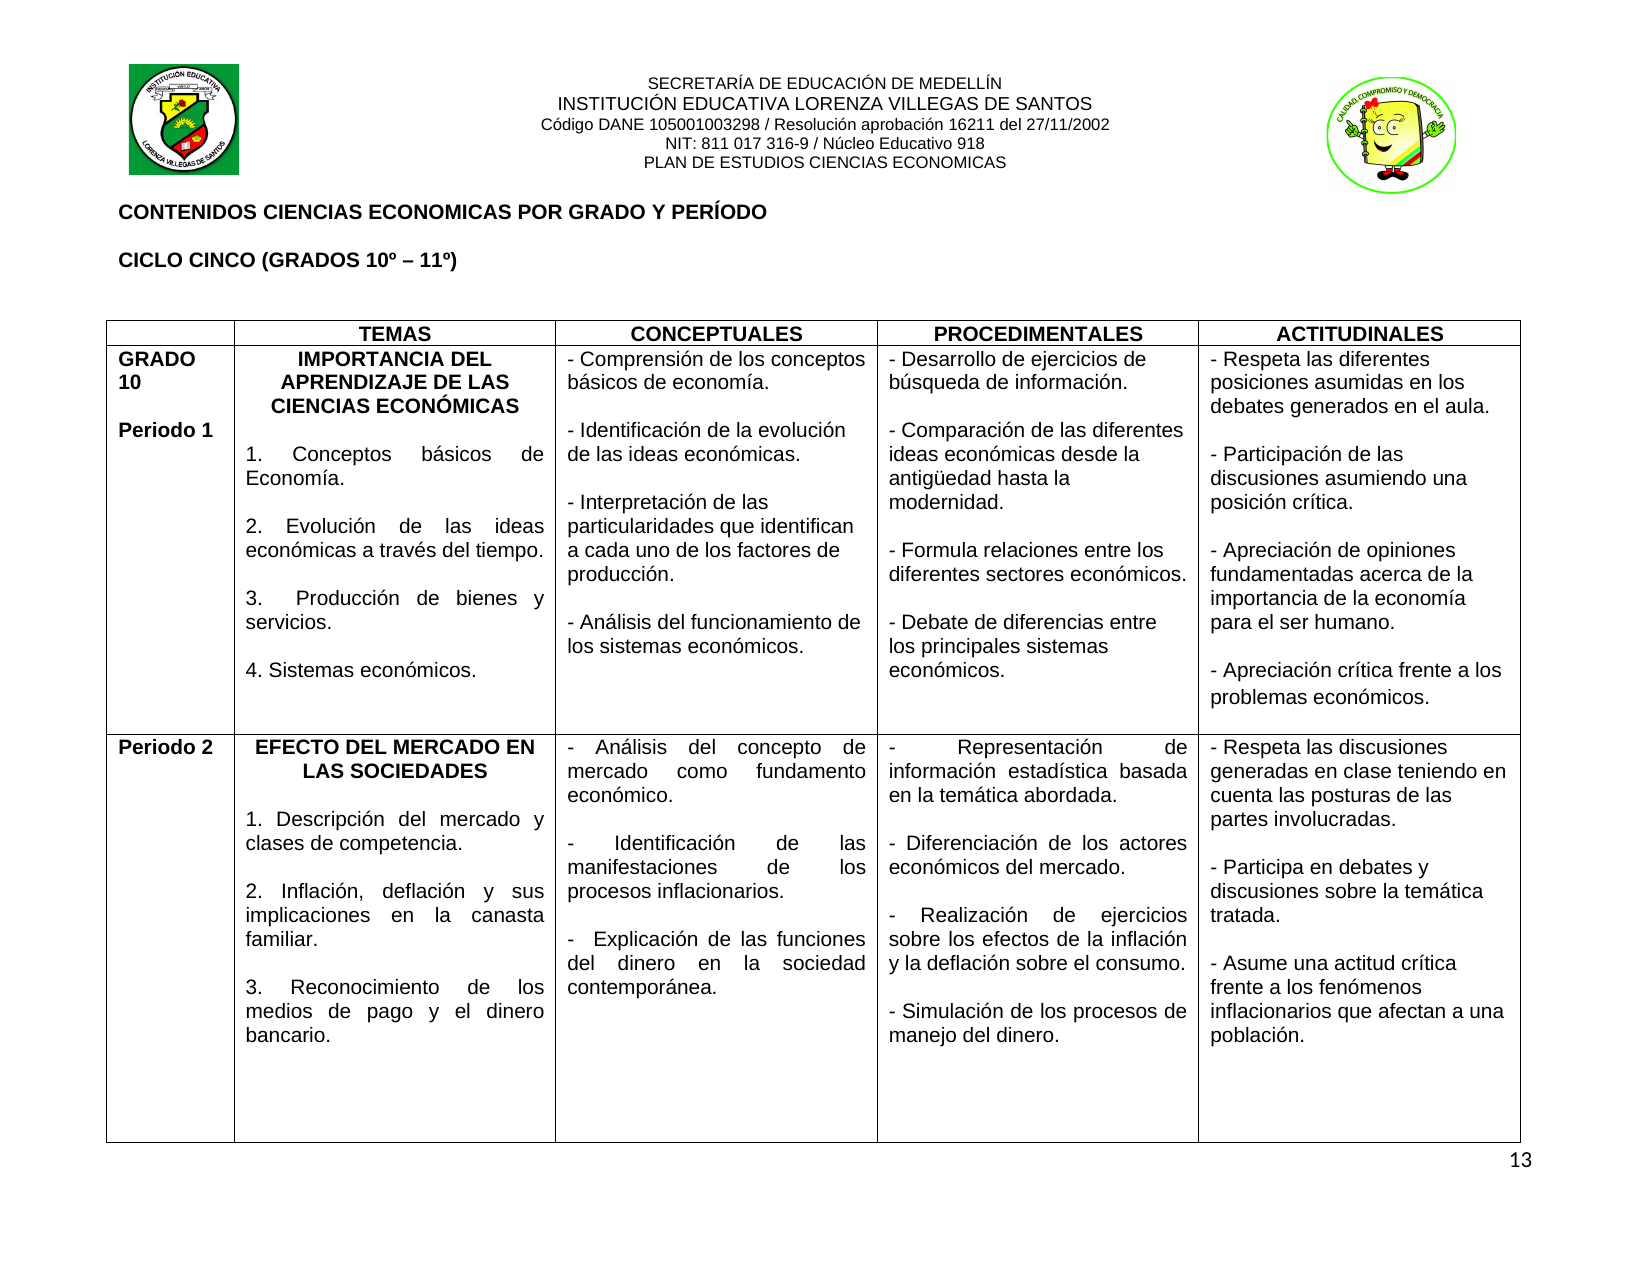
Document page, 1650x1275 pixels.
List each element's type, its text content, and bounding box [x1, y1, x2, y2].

text CONTENIDOS CIENCIAS ECONOMICAS POR GRADO Y PERÍODO [118, 200, 1532, 224]
table_cell GRADO 10 Periodo 1 [107, 346, 234, 734]
table_cell - Desarrollo de ejercicios de búsqueda de información. - Comparación de las diferentes ideas económicas desde la antigüedad hasta la modernidad. - Formula relaciones entre los diferentes sectores económicos. - Debate de diferencias entre los principales sistemas económicos. [878, 346, 1198, 734]
table_header CONCEPTUALES [556, 321, 877, 345]
table_cell EFECTO DEL MERCADO EN LAS SOCIEDADES 1. Descripción del mercado y clases de competencia. 2. Inflación, deflación y sus implicaciones en la canasta familiar. 3. Reconocimiento de los medios de pago y el dinero bancario. [235, 735, 555, 1142]
picture [128, 64, 240, 175]
table_cell - Respeta las diferentes posiciones asumidas en los debates generados en el aula. - Participación de las discusiones asumiendo una posición crítica. - Apreciación de opiniones fundamentadas acerca de la importancia de la economía para el ser humano. - Apreciación crítica frente a los problemas económicos. [1199, 346, 1520, 734]
table_header ACTITUDINALES [1199, 321, 1520, 345]
table_cell - Análisis del concepto de mercado como fundamento económico. - Identificación de las manifestaciones de los procesos inflacionarios. - Explicación de las funciones del dinero en la sociedad contemporánea. [556, 735, 877, 1142]
table_cell - Comprensión de los conceptos básicos de economía. - Identificación de la evolución de las ideas económicas. - Interpretación de las particularidades que identifican a cada uno de los factores de producción. - Análisis del funcionamiento de los sistemas económicos. [556, 346, 877, 734]
table_cell Periodo 2 [107, 735, 234, 1142]
table_cell IMPORTANCIA DEL APRENDIZAJE DE LAS CIENCIAS ECONÓMICAS 1. Conceptos básicos de Economía. 2. Evolución de las ideas económicas a través del tiempo. 3. Producción de bienes y servicios. 4. Sistemas económicos. [235, 346, 555, 734]
picture [1326, 77, 1457, 194]
table_header [107, 321, 234, 345]
table_cell - Representación de información estadística basada en la temática abordada. - Diferenciación de los actores económicos del mercado. - Realización de ejercicios sobre los efectos de la inflación y la deflación sobre el consumo. - Simulación de los procesos de manejo del dinero. [878, 735, 1198, 1142]
table_header TEMAS [235, 321, 555, 345]
text CICLO CINCO (GRADOS 10º – 11º) [118, 248, 1532, 272]
table_cell - Respeta las discusiones generadas en clase teniendo en cuenta las posturas de las partes involucradas. - Participa en debates y discusiones sobre la temática tratada. - Asume una actitud crítica frente a los fenómenos inflacionarios que afectan a una población. [1199, 735, 1520, 1142]
table_header PROCEDIMENTALES [878, 321, 1198, 345]
